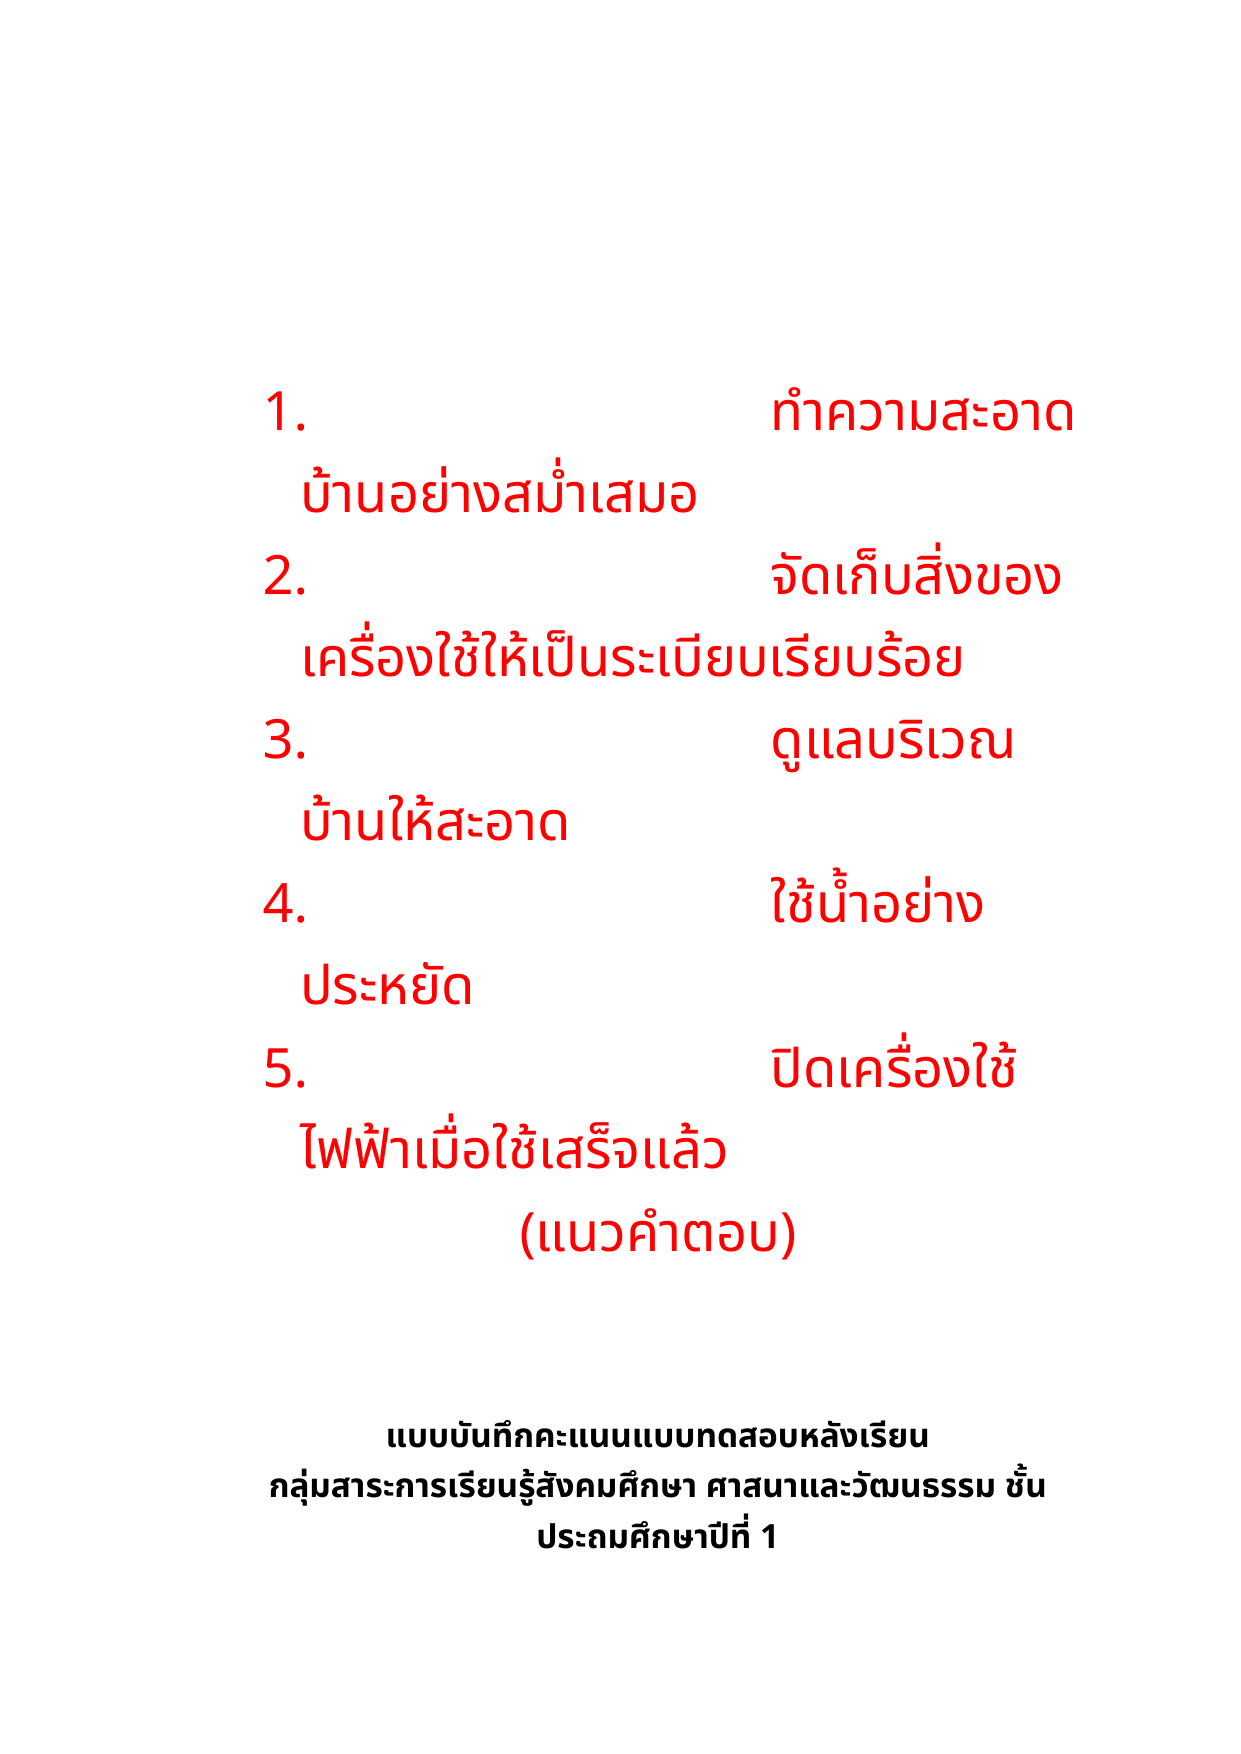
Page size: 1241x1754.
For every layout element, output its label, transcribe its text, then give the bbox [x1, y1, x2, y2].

text กลุ่มสาระการเรียนรู้สังคมศึกษา ศาสนาและวัฒนธรรม ชั้นประถมศึกษาปีที่ 1 [225, 1462, 1090, 1563]
text แบบบันทึกคะแนนแบบทดสอบหลังเรียน [225, 1412, 1090, 1462]
list ดูแลบริเวณบ้านให้สะอาด [262, 701, 1090, 865]
list ทำความสะอาดบ้านอย่างสม่ำเสมอ [262, 372, 1090, 537]
list ปิดเครื่องใช้ไฟฟ้าเมื่อใช้เสร็จแล้ว [262, 1029, 1090, 1193]
list ใช้น้ำอย่างประหยัด [262, 865, 1090, 1029]
list จัดเก็บสิ่งของเครื่องใช้ให้เป็นระเบียบเรียบร้อย [262, 537, 1090, 701]
text (แนวคำตอบ) [225, 1193, 1090, 1276]
